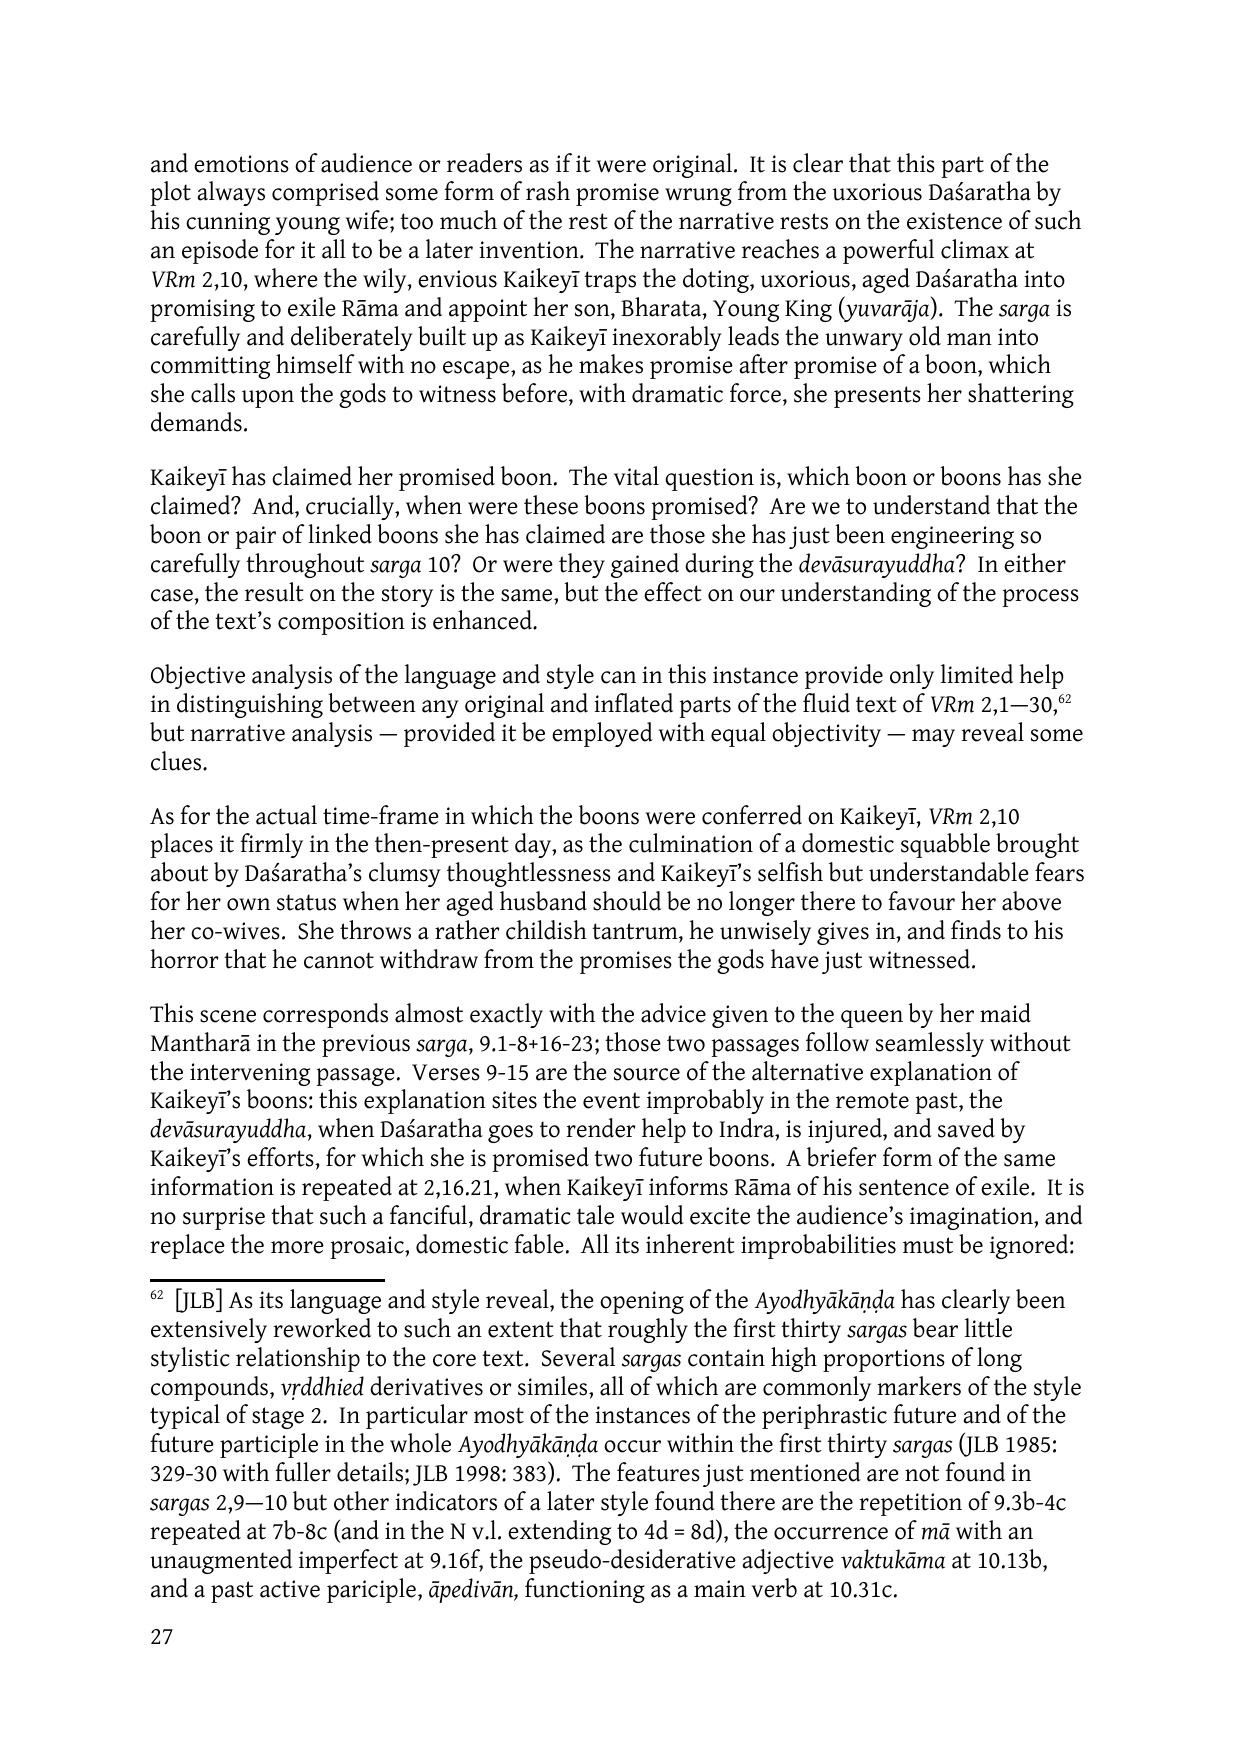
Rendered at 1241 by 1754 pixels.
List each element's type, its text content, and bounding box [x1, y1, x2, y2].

text As for the actual time-frame in which the boons were conferred on Kaikeyī, VRm 2,10 places it firmly in the then-present day, as the culmination of a domestic squabble brought about by Daśaratha’s clumsy thoughtlessness and Kaikeyī’s selfish but understandable fears for her own status when her aged husband should be no longer there to favour her above her co-wives. She throws a rather childish tantrum, he unwisely gives in, and finds to his horror that he cannot withdraw from the promises the gods have just witnessed. [150, 802, 1088, 975]
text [150, 150, 1088, 438]
text Kaikeyī has claimed her promised boon. The vital question is, which boon or boons has she claimed? And, crucially, when were these boons promised? Are we to understand that the boon or pair of linked boons she has claimed are those she has just been engineering so carefully throughout sarga 10? Or were they gained during the devāsurayuddha? In either case, the result on the story is the same, but the effect on our understanding of the process of the text’s composition is enhanced. [150, 463, 1088, 637]
text Objective analysis of the language and style can in this instance provide only limited help in distinguishing between any original and inflated parts of the fluid text of VRm 2,1—30, but narrative analysis — provided it be employed with equal objectivity — may reveal some clues. [150, 662, 1088, 777]
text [150, 1000, 1088, 1260]
